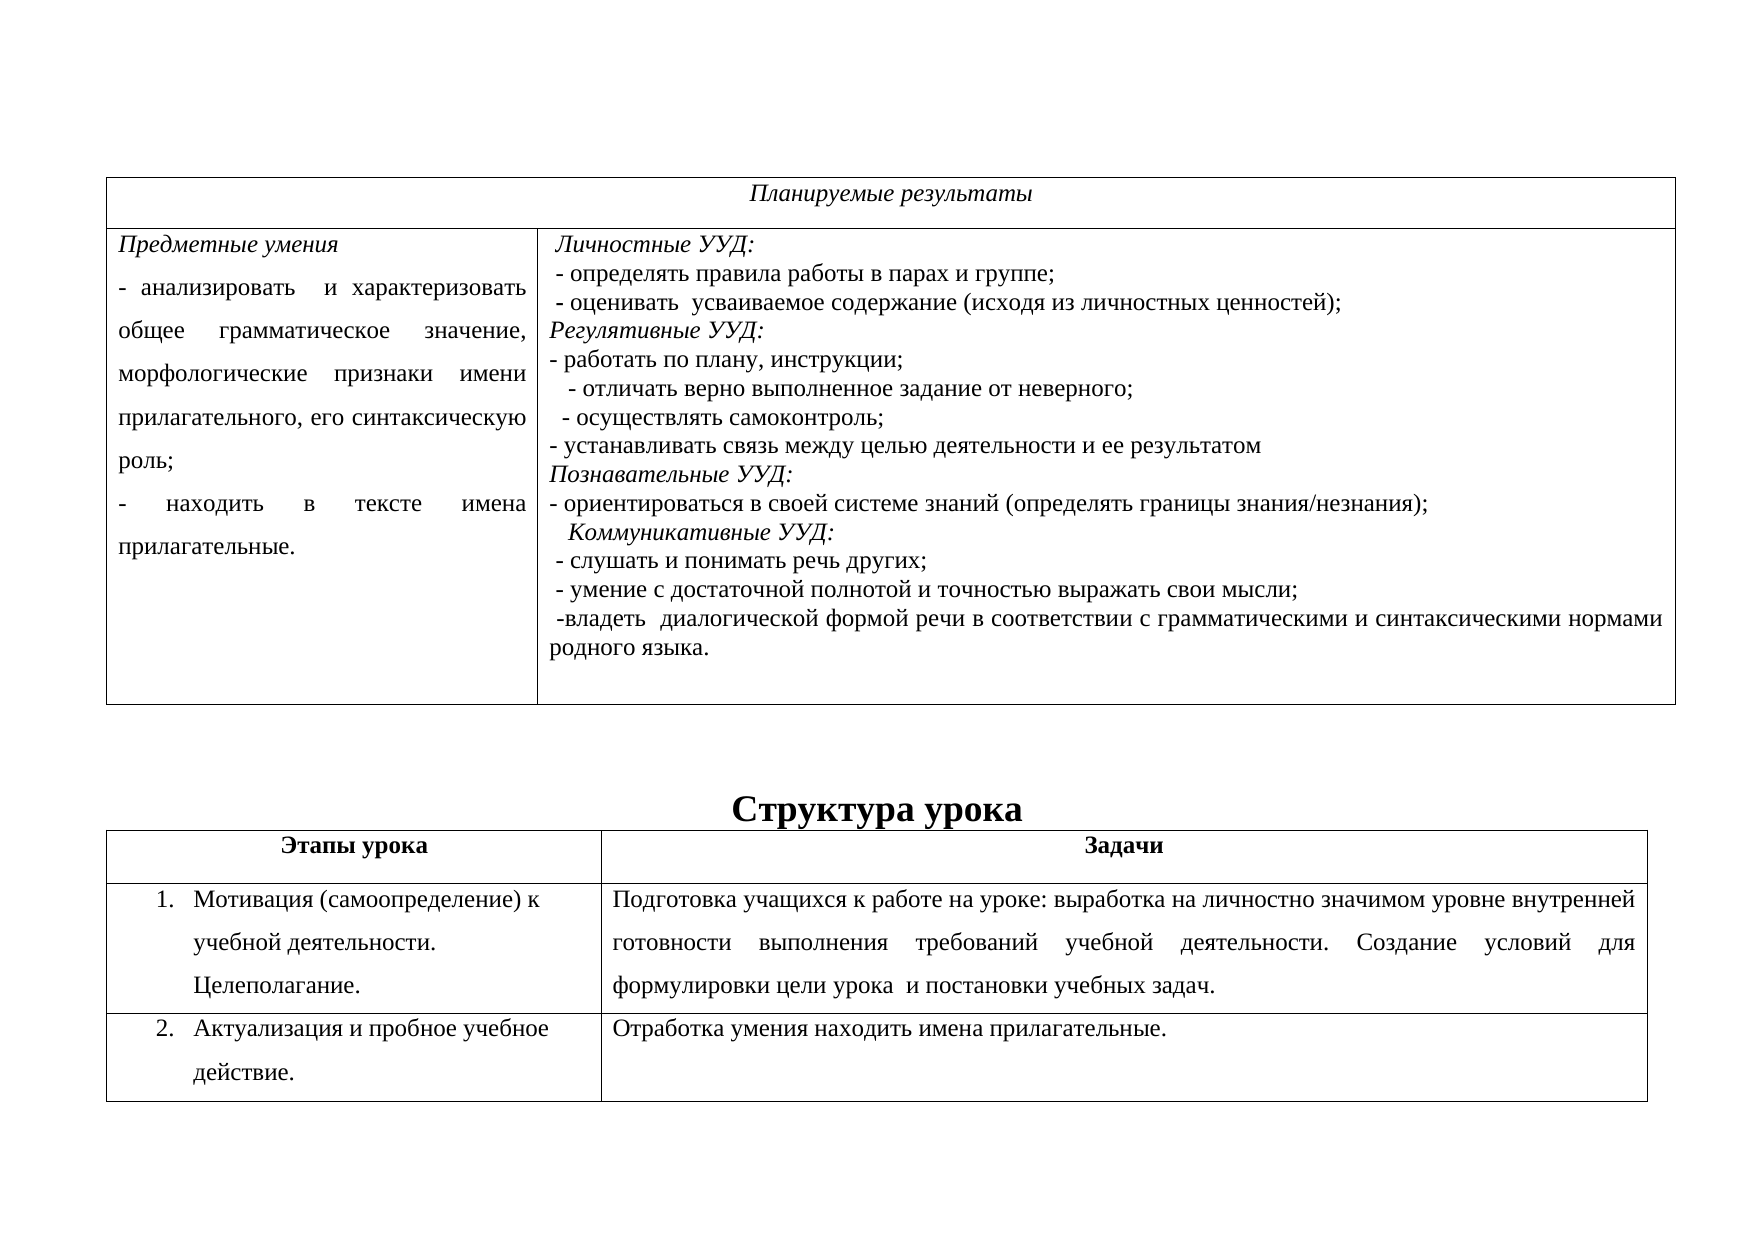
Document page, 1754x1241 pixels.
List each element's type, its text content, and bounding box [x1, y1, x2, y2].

table_cell Мотивация (самоопределение) к учебной деятельности. Целеполагание. [107, 884, 601, 1012]
table_header Задачи [602, 831, 1647, 883]
table_cell Подготовка учащихся к работе на уроке: выработка на личностно значимом уровне внутренней готовности выполнения требований учебной деятельности. Создание условий для формулировки цели урока и постановки учебных задач. [602, 884, 1647, 1012]
table_header Этапы урока [107, 831, 601, 883]
table_cell Личностные УУД: - определять правила работы в парах и группе; - оценивать усваиваемое содержание (исходя из личностных ценностей); Регулятивные УУД: - работать по плану, инструкции; - отличать верно выполненное задание от неверного; - осуществлять самоконтроль; - устанавливать связь между целью деятельности и ее результатом Познавательные УУД: - ориентироваться в своей системе знаний (определять границы знания/незнания); Коммуникативные УУД: - слушать и понимать речь других; - умение с достаточной полнотой и точностью выражать свои мысли; -владеть диалогической формой речи в соответствии с грамматическими и синтаксическими нормами родного языка. [538, 229, 1675, 703]
text Структура урока [118, 786, 1636, 829]
table_cell Предметные умения - анализировать и характеризовать общее грамматическое значение, морфологические признаки имени прилагательного, его синтаксическую роль; - находить в тексте имена прилагательные. [107, 229, 537, 703]
table_cell Отработка умения находить имена прилагательные. [602, 1014, 1647, 1101]
table_cell Актуализация и пробное учебное действие. [107, 1014, 601, 1101]
table_cell Планируемые результаты [107, 178, 1675, 228]
